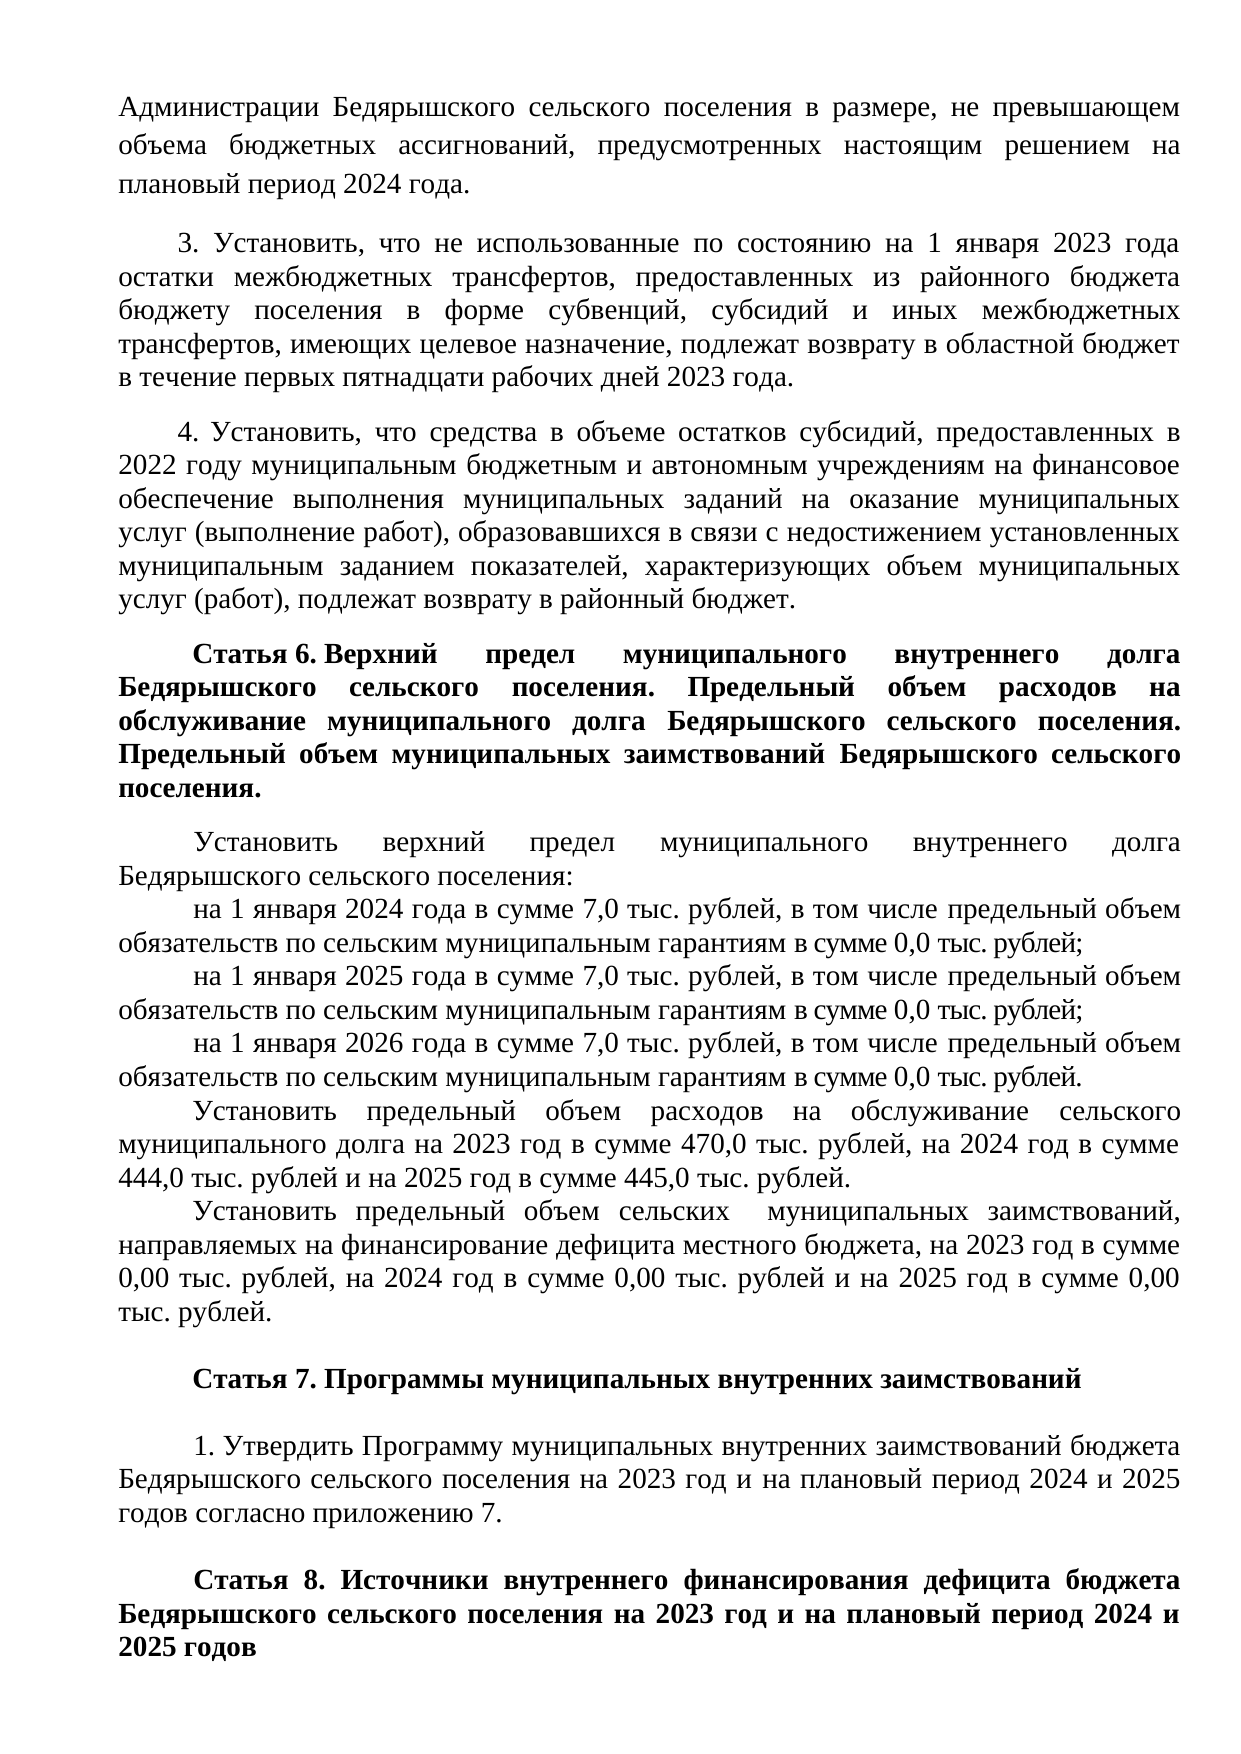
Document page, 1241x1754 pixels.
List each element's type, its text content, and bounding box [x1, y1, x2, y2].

text на 1 января 2026 года в сумме 7,0 тыс. рублей, в том числе предельный объем обязательств по сельским муниципальным гарантиям в сумме 0,0 тыс. рублей. [118, 1026, 1181, 1093]
text Установить верхний предел муниципального внутреннего долга Бедярышского сельского поселения: [118, 824, 1181, 891]
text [118, 89, 1181, 199]
text 1. Утвердить Программу муниципальных внутренних заимствований бюджета Бедярышского сельского поселения на 2023 год и на плановый период 2024 и 2025 годов согласно приложению 7. [118, 1428, 1181, 1529]
text Установить предельный объем сельских муниципальных заимствований, направляемых на финансирование дефицита местного бюджета, на 2023 год в сумме 0,00 тыс. рублей, на 2024 год в сумме 0,00 тыс. рублей и на 2025 год в сумме 0,00 тыс. рублей. [118, 1193, 1181, 1327]
text 3. Установить, что не использованные по состоянию на 1 января 2023 года остатки межбюджетных трансфертов, предоставленных из районного бюджета бюджету поселения в форме субвенций, субсидий и иных межбюджетных трансфертов, имеющих целевое назначение, подлежат возврату в областной бюджет в течение первых пятнадцати рабочих дней 2023 года. [118, 225, 1181, 393]
text Статья 7. Программы муниципальных внутренних заимствований [118, 1361, 1181, 1394]
text Статья 8. Источники внутреннего финансирования дефицита бюджета Бедярышского сельского поселения на 2023 год и на плановый период 2024 и 2025 годов [118, 1562, 1181, 1663]
text на 1 января 2025 года в сумме 7,0 тыс. рублей, в том числе предельный объем обязательств по сельским муниципальным гарантиям в сумме 0,0 тыс. рублей; [118, 958, 1181, 1026]
text 4. Установить, что средства в объеме остатков субсидий, предоставленных в 2022 году муниципальным бюджетным и автономным учреждениям на финансовое обеспечение выполнения муниципальных заданий на оказание муниципальных услуг (выполнение работ), образовавшихся в связи с недостижением установленных муниципальным заданием показателей, характеризующих объем муниципальных услуг (работ), подлежат возврату в районный бюджет. [118, 414, 1181, 615]
text Статья 6. Верхний предел муниципального внутреннего долга Бедярышского сельского поселения. Предельный объем расходов на обслуживание муниципального долга Бедярышского сельского поселения. Предельный объем муниципальных заимствований Бедярышского сельского поселения. [118, 636, 1181, 803]
text Установить предельный объем расходов на обслуживание сельского муниципального долга на 2023 год в сумме 470,0 тыс. рублей, на 2024 год в сумме 444,0 тыс. рублей и на 2025 год в сумме 445,0 тыс. рублей. [118, 1093, 1181, 1193]
text на 1 января 2024 года в сумме 7,0 тыс. рублей, в том числе предельный объем обязательств по сельским муниципальным гарантиям в сумме 0,0 тыс. рублей; [118, 891, 1181, 958]
